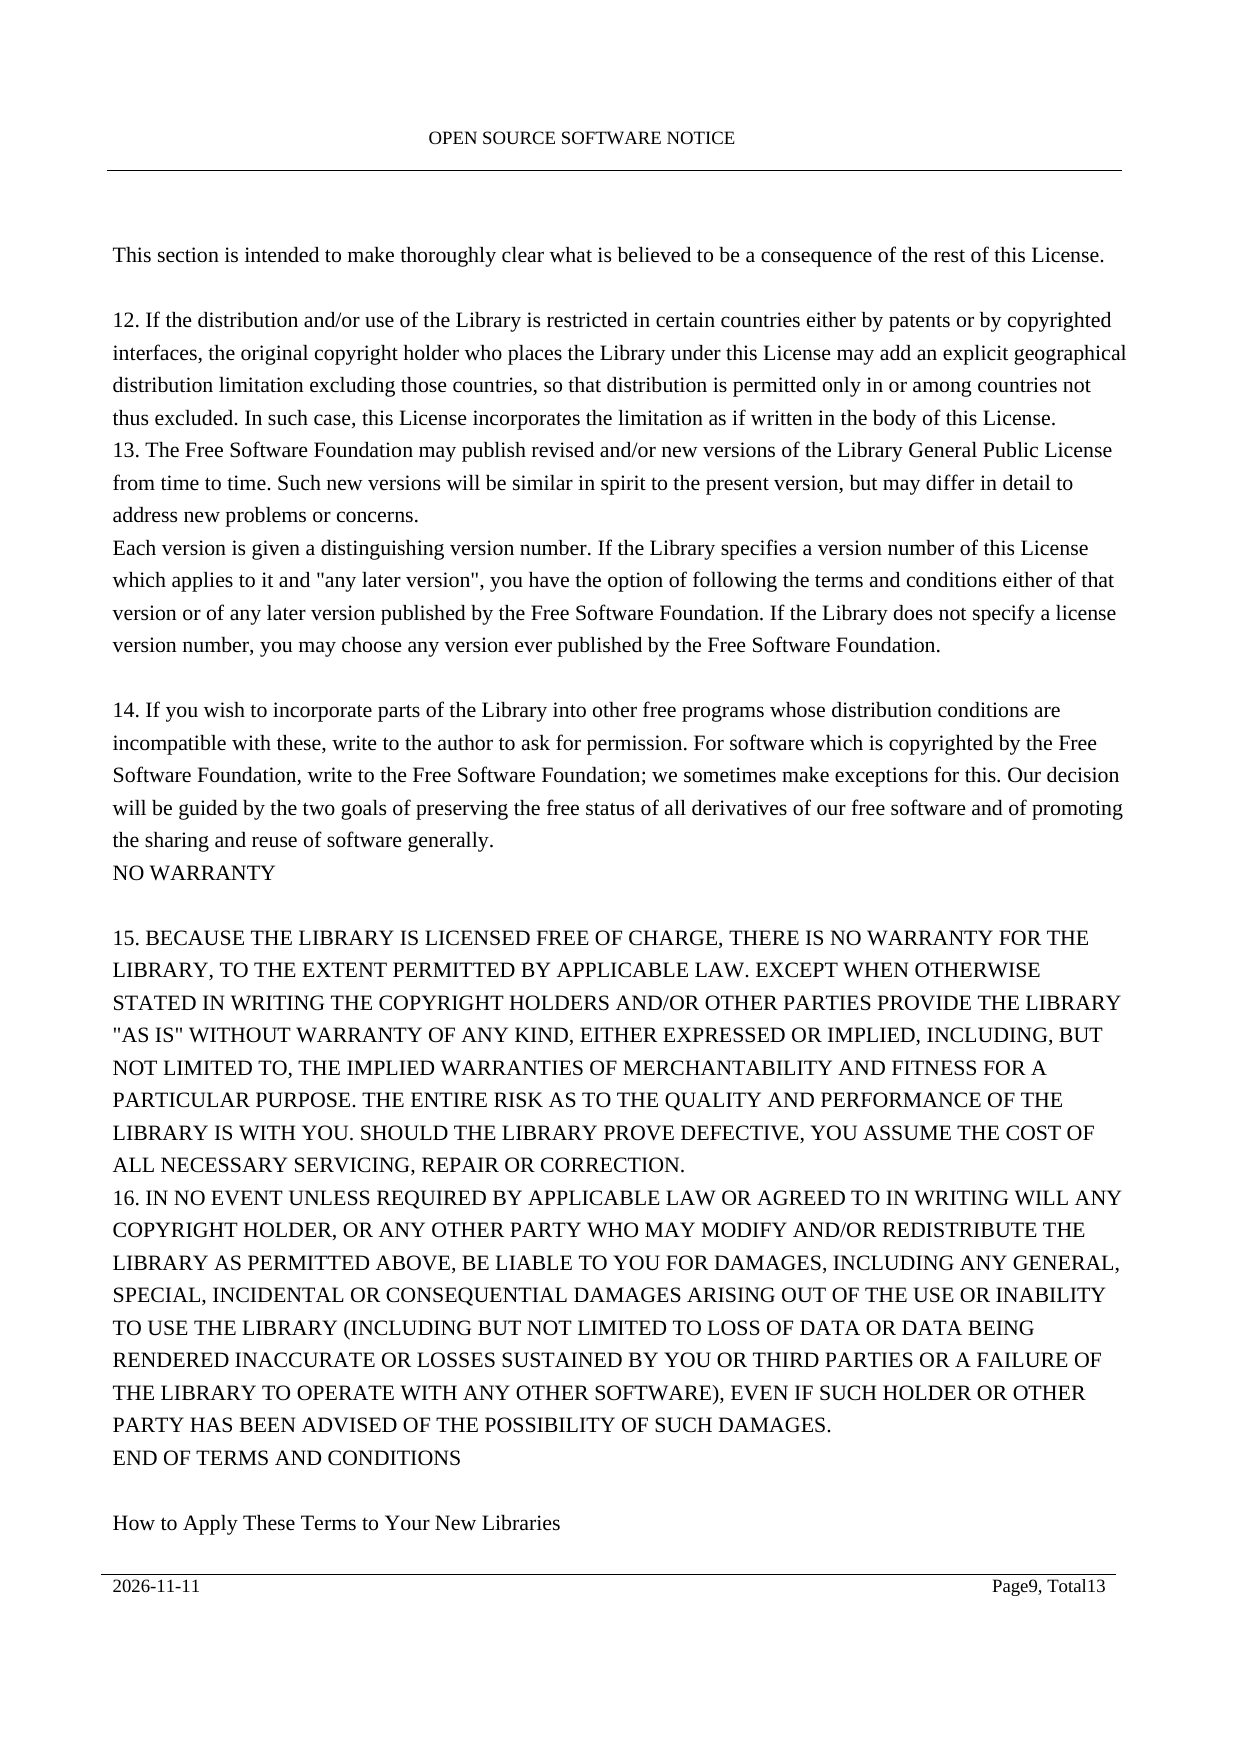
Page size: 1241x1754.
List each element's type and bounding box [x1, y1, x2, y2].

text [112, 206, 1128, 1539]
